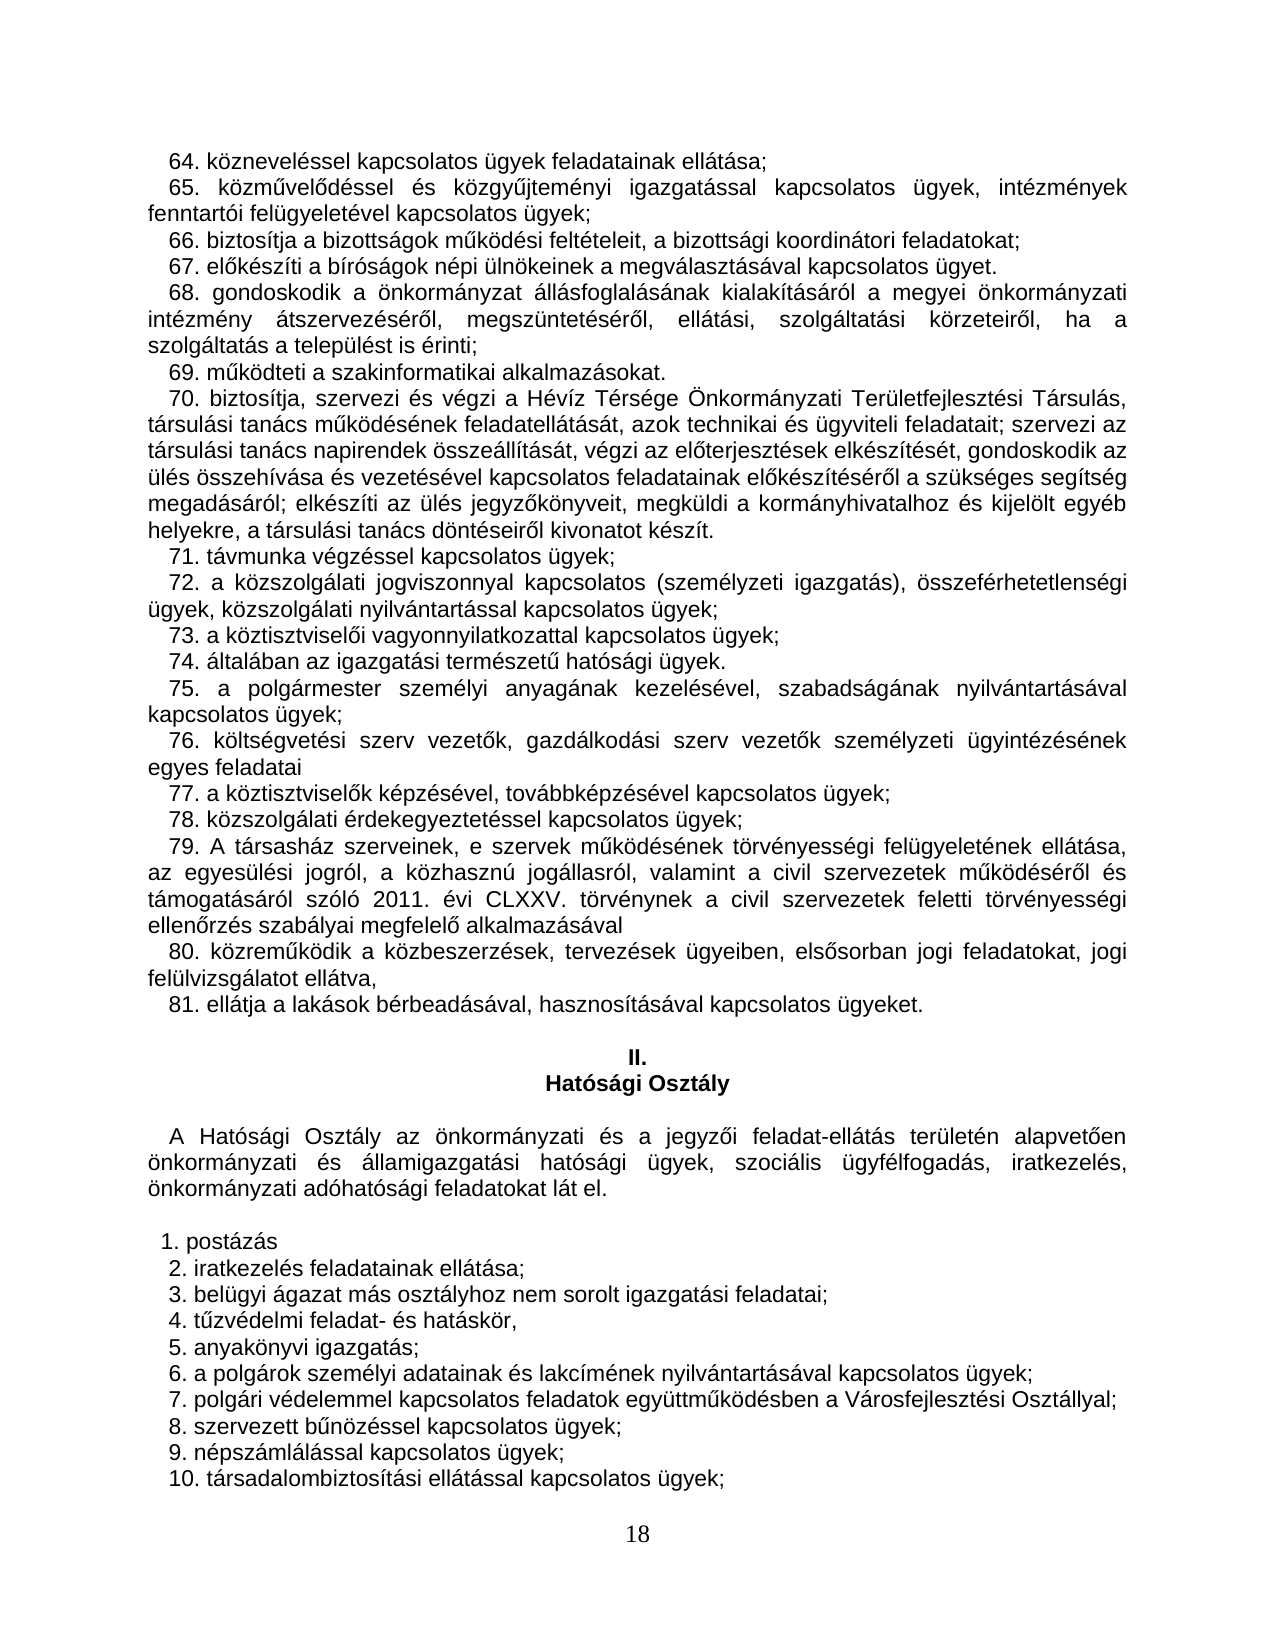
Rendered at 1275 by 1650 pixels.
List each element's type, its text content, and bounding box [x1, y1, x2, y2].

text 76. költségvetési szerv vezetők, gazdálkodási szerv vezetők személyzeti ügyintézésének egyes feladatai [148, 727, 1127, 780]
text 2. iratkezelés feladatainak ellátása; [148, 1254, 1127, 1281]
text 77. a köztisztviselők képzésével, továbbképzésével kapcsolatos ügyek; [148, 780, 1127, 806]
text A Hatósági Osztály az önkormányzati és a jegyzői feladat-ellátás területén alapvetően önkormányzati és államigazgatási hatósági ügyek, szociális ügyfélfogadás, iratkezelés, önkormányzati adóhatósági feladatokat lát el. [148, 1123, 1127, 1202]
text 73. a köztisztviselői vagyonnyilatkozattal kapcsolatos ügyek; [148, 622, 1127, 648]
text 4. tűzvédelmi feladat- és hatáskör, [148, 1307, 1127, 1333]
text 6. a polgárok személyi adatainak és lakcímének nyilvántartásával kapcsolatos ügyek; [148, 1360, 1127, 1386]
text 71. távmunka végzéssel kapcsolatos ügyek; [148, 543, 1127, 569]
text 75. a polgármester személyi anyagának kezelésével, szabadságának nyilvántartásával kapcsolatos ügyek; [148, 675, 1127, 727]
text 3. belügyi ágazat más osztályhoz nem sorolt igazgatási feladatai; [148, 1281, 1127, 1307]
text 68. gondoskodik a önkormányzat állásfoglalásának kialakításáról a megyei önkormányzati intézmény átszervezéséről, megszüntetéséről, ellátási, szolgáltatási körzeteiről, ha a szolgáltatás a települést is érinti; [148, 279, 1127, 358]
text 65. közművelődéssel és közgyűjteményi igazgatással kapcsolatos ügyek, intézmények fenntartói felügyeletével kapcsolatos ügyek; [148, 174, 1127, 227]
text 78. közszolgálati érdekegyeztetéssel kapcsolatos ügyek; [148, 806, 1127, 833]
text 5. anyakönyvi igazgatás; [148, 1333, 1127, 1360]
text 10. társadalombiztosítási ellátással kapcsolatos ügyek; [148, 1465, 1127, 1492]
text 79. A társasház szerveinek, e szervek működésének törvényességi felügyeletének ellátása, az egyesülési jogról, a közhasznú jogállasról, valamint a civil szervezetek működéséről és támogatásáról szóló 2011. évi CLXXV. törvénynek a civil szervezetek feletti törvényességi ellenőrzés szabályai megfelelő alkalmazásával [148, 833, 1127, 938]
text II. [148, 1044, 1127, 1070]
text 7. polgári védelemmel kapcsolatos feladatok együttműködésben a Városfejlesztési Osztállyal; [148, 1386, 1127, 1413]
text 66. biztosítja a bizottságok működési feltételeit, a bizottsági koordinátori feladatokat; [148, 227, 1127, 253]
text 9. népszámlálással kapcsolatos ügyek; [148, 1439, 1127, 1465]
text Hatósági Osztály [148, 1070, 1127, 1096]
text 67. előkészíti a bíróságok népi ülnökeinek a megválasztásával kapcsolatos ügyet. [148, 253, 1127, 279]
text 69. működteti a szakinformatikai alkalmazásokat. [148, 358, 1127, 385]
text 81. ellátja a lakások bérbeadásával, hasznosításával kapcsolatos ügyeket. [148, 991, 1127, 1017]
text 80. közreműködik a közbeszerzések, tervezések ügyeiben, elsősorban jogi feladatokat, jogi felülvizsgálatot ellátva, [148, 938, 1127, 991]
text 74. általában az igazgatási természetű hatósági ügyek. [148, 648, 1127, 675]
text 64. közneveléssel kapcsolatos ügyek feladatainak ellátása; [148, 148, 1127, 174]
text 1. postázás [148, 1228, 1127, 1254]
text 8. szervezett bűnözéssel kapcsolatos ügyek; [148, 1413, 1127, 1439]
text 70. biztosítja, szervezi és végzi a Hévíz Térsége Önkormányzati Területfejlesztési Társulás, társulási tanács működésének feladatellátását, azok technikai és ügyviteli feladatait; szervezi az társulási tanács napirendek összeállítását, végzi az előterjesztések elkészítését, gondoskodik az ülés összehívása és vezetésével kapcsolatos feladatainak előkészítéséről a szükséges segítség megadásáról; elkészíti az ülés jegyzőkönyveit, megküldi a kormányhivatalhoz és kijelölt egyéb helyekre, a társulási tanács döntéseiről kivonatot készít. [148, 385, 1127, 543]
text 72. a közszolgálati jogviszonnyal kapcsolatos (személyzeti igazgatás), összeférhetetlenségi ügyek, közszolgálati nyilvántartással kapcsolatos ügyek; [148, 569, 1127, 622]
